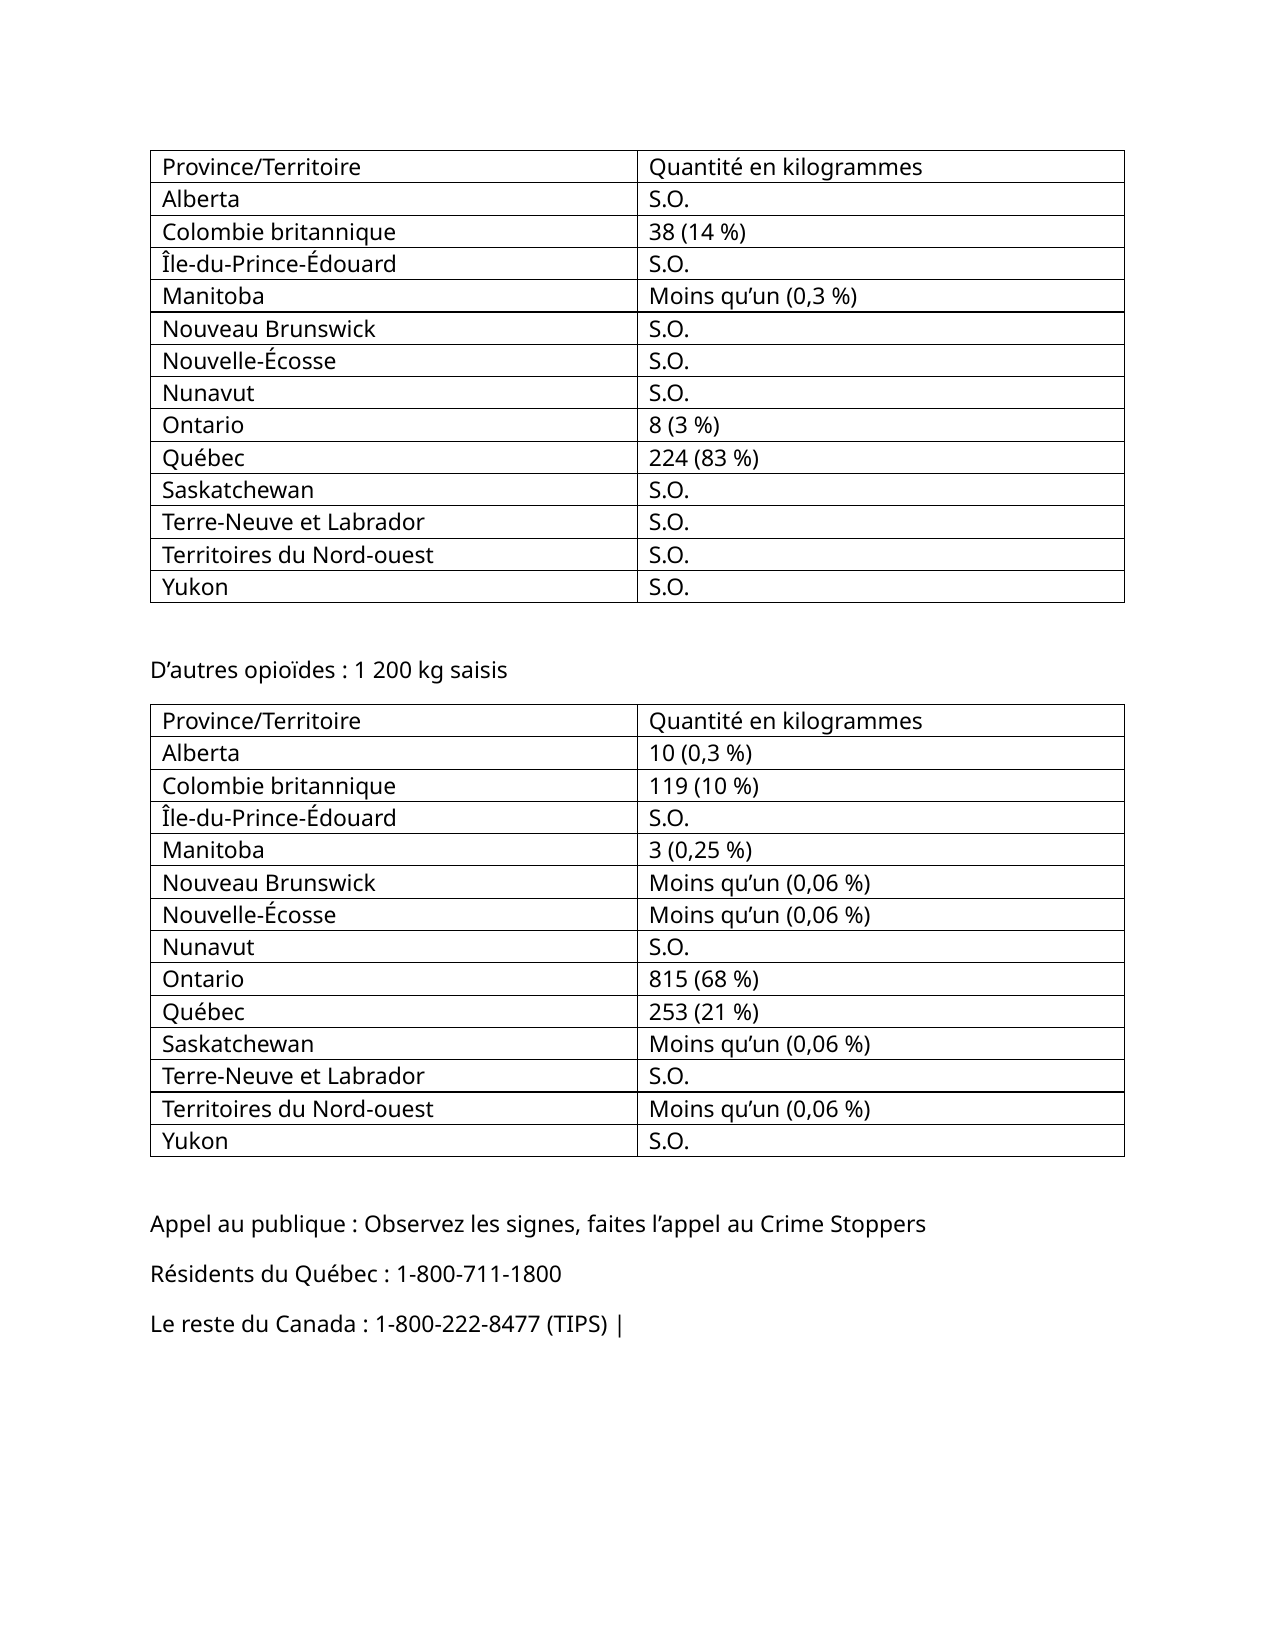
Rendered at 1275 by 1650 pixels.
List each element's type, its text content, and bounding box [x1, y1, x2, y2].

table_cell S.O. [638, 539, 1124, 570]
table_cell Manitoba [151, 834, 637, 865]
table_cell S.O. [638, 377, 1124, 408]
table_cell Moins qu’un (0,06 %) [638, 1093, 1124, 1124]
table_cell S.O. [638, 802, 1124, 833]
table_cell Alberta [151, 737, 637, 768]
table_cell Québec [151, 442, 637, 473]
table_cell Alberta [151, 183, 637, 214]
table_cell Moins qu’un (0,06 %) [638, 899, 1124, 930]
table_cell Colombie britannique [151, 770, 637, 801]
table_header Province/Territoire [151, 151, 637, 182]
table_cell 119 (10 %) [638, 770, 1124, 801]
table_header Quantité en kilogrammes [638, 705, 1124, 736]
table_cell 253 (21 %) [638, 996, 1124, 1027]
table_cell S.O. [638, 1125, 1124, 1156]
table_cell S.O. [638, 313, 1124, 344]
table_cell S.O. [638, 345, 1124, 376]
table_cell S.O. [638, 571, 1124, 602]
text Appel au publique : Observez les signes, faites l’appel au Crime Stoppers [150, 1207, 1125, 1239]
table_cell Île-du-Prince-Édouard [151, 802, 637, 833]
table_cell Saskatchewan [151, 474, 637, 505]
table_cell 815 (68 %) [638, 963, 1124, 994]
table_header Province/Territoire [151, 705, 637, 736]
table_cell Moins qu’un (0,3 %) [638, 280, 1124, 311]
table_cell Manitoba [151, 280, 637, 311]
table_cell Colombie britannique [151, 216, 637, 247]
table_cell Nouveau Brunswick [151, 866, 637, 898]
table_cell Territoires du Nord-ouest [151, 539, 637, 570]
table_cell Nouvelle-Écosse [151, 899, 637, 930]
table_cell 3 (0,25 %) [638, 834, 1124, 865]
table_cell Moins qu’un (0,06 %) [638, 866, 1124, 898]
table_cell Saskatchewan [151, 1028, 637, 1059]
table_cell Moins qu’un (0,06 %) [638, 1028, 1124, 1059]
table_cell 224 (83 %) [638, 442, 1124, 473]
table_cell S.O. [638, 1060, 1124, 1091]
table_header Quantité en kilogrammes [638, 151, 1124, 182]
table_cell Terre-Neuve et Labrador [151, 506, 637, 537]
table_cell Québec [151, 996, 637, 1027]
table_cell 38 (14 %) [638, 216, 1124, 247]
table_cell S.O. [638, 474, 1124, 505]
table_cell Nunavut [151, 377, 637, 408]
table_cell Ontario [151, 409, 637, 441]
table_cell 8 (3 %) [638, 409, 1124, 441]
table_cell Nunavut [151, 931, 637, 962]
table_cell Nouveau Brunswick [151, 313, 637, 344]
table_cell S.O. [638, 931, 1124, 962]
text D’autres opioïdes : 1 200 kg saisis [150, 653, 1125, 685]
table_cell 10 (0,3 %) [638, 737, 1124, 768]
table_cell S.O. [638, 506, 1124, 537]
table_cell Ontario [151, 963, 637, 994]
table_cell Île-du-Prince-Édouard [151, 248, 637, 279]
table_cell S.O. [638, 183, 1124, 214]
text Résidents du Québec : 1-800-711-1800 [150, 1258, 1125, 1289]
table_cell Yukon [151, 571, 637, 602]
text Le reste du Canada : 1-800-222-8477 (TIPS) | [150, 1308, 1125, 1339]
table_cell S.O. [638, 248, 1124, 279]
table_cell Terre-Neuve et Labrador [151, 1060, 637, 1091]
table_cell Nouvelle-Écosse [151, 345, 637, 376]
table_cell Territoires du Nord-ouest [151, 1093, 637, 1124]
table_cell Yukon [151, 1125, 637, 1156]
